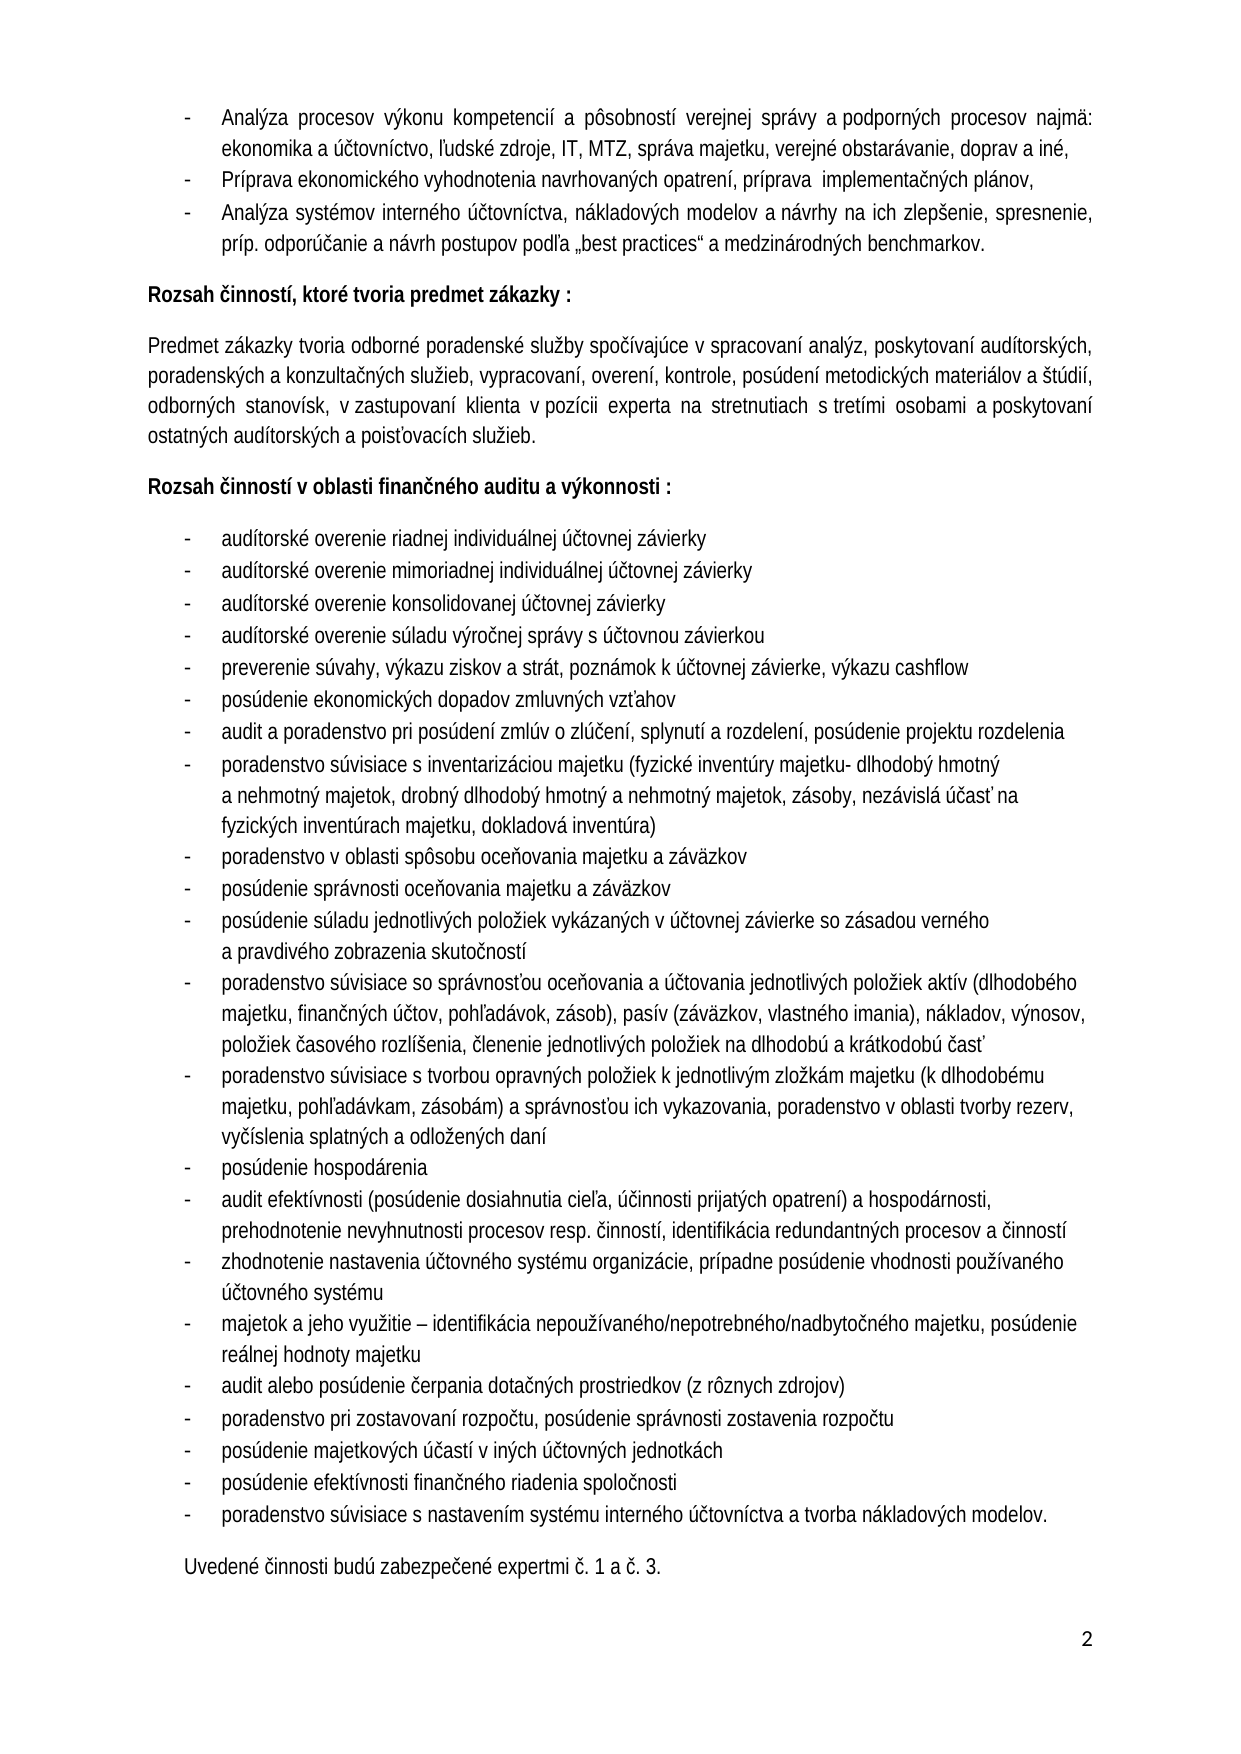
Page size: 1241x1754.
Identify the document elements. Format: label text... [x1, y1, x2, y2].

list audítorské overenie konsolidovanej účtovnej závierky [184, 589, 1093, 617]
list Analýza systémov interného účtovníctva, nákladových modelov a návrhy na ich zlepšenie, spresnenie, príp. odporúčanie a návrh postupov podľa „best practices“ a medzinárodných benchmarkov. [184, 198, 1093, 256]
list poradenstvo súvisiace s inventarizáciou majetku (fyzické inventúry majetku- dlhodobý hmotný a nehmotný majetok, drobný dlhodobý hmotný a nehmotný majetok, zásoby, nezávislá účasť na fyzických inventúrach majetku, dokladová inventúra) [184, 750, 1093, 838]
list majetok a jeho využitie – identifikácia nepoužívaného/nepotrebného/nadbytočného majetku, posúdenie reálnej hodnoty majetku [184, 1309, 1093, 1368]
list poradenstvo súvisiace s tvorbou opravných položiek k jednotlivým zložkám majetku (k dlhodobému majetku, pohľadávkam, zásobám) a správnosťou ich vykazovania, poradenstvo v oblasti tvorby rezerv, vyčíslenia splatných a odložených daní [184, 1061, 1093, 1149]
list zhodnotenie nastavenia účtovného systému organizácie, prípadne posúdenie vhodnosti používaného účtovného systému [184, 1247, 1093, 1306]
list posúdenie správnosti oceňovania majetku a záväzkov [184, 874, 1093, 902]
list Predmet zákazky tvoria odborné poradenské služby spočívajúce v spracovaní analýz, poskytovaní audítorských, poradenských a konzultačných služieb, vypracovaní, overení, kontrole, posúdení metodických materiálov a štúdií, odborných stanovísk, v zastupovaní klienta v pozícii experta na stretnutiach s tretími osobami a poskytovaní ostatných audítorských a poisťovacích služieb. [148, 332, 1093, 449]
list poradenstvo pri zostavovaní rozpočtu, posúdenie správnosti zostavenia rozpočtu [184, 1404, 1093, 1432]
list audítorské overenie súladu výročnej správy s účtovnou závierkou [184, 621, 1093, 649]
list poradenstvo súvisiace s nastavením systému interného účtovníctva a tvorba nákladových modelov. [184, 1500, 1093, 1528]
list audit efektívnosti (posúdenie dosiahnutia cieľa, účinnosti prijatých opatrení) a hospodárnosti, prehodnotenie nevyhnutnosti procesov resp. činností, identifikácia redundantných procesov a činností [184, 1185, 1093, 1243]
list posúdenie súladu jednotlivých položiek vykázaných v účtovnej závierke so zásadou verného a pravdivého zobrazenia skutočností [184, 906, 1093, 964]
list audítorské overenie riadnej individuálnej účtovnej závierky [184, 524, 1093, 552]
list audit a poradenstvo pri posúdení zmlúv o zlúčení, splynutí a rozdelení, posúdenie projektu rozdelenia [184, 717, 1093, 746]
list audítorské overenie mimoriadnej individuálnej účtovnej závierky [184, 557, 1093, 584]
list posúdenie efektívnosti finančného riadenia spoločnosti [184, 1468, 1093, 1496]
text Rozsah činností v oblasti finančného auditu a výkonnosti : [148, 473, 1093, 500]
list posúdenie hospodárenia [184, 1153, 1093, 1181]
text Uvedené činnosti budú zabezpečené expertmi č. 1 a č. 3. [184, 1553, 1093, 1579]
list Analýza procesov výkonu kompetencií a pôsobností verejnej správy a podporných procesov najmä: ekonomika a účtovníctvo, ľudské zdroje, IT, MTZ, správa majetku, verejné obstarávanie, doprav a iné, [184, 103, 1093, 162]
text Rozsah činností, ktoré tvoria predmet zákazky : [148, 281, 1093, 307]
list preverenie súvahy, výkazu ziskov a strát, poznámok k účtovnej závierke, výkazu cashflow [184, 653, 1093, 681]
list poradenstvo súvisiace so správnosťou oceňovania a účtovania jednotlivých položiek aktív (dlhodobého majetku, finančných účtov, pohľadávok, zásob), pasív (záväzkov, vlastného imania), nákladov, výnosov, položiek časového rozlíšenia, členenie jednotlivých položiek na dlhodobú a krátkodobú časť [184, 968, 1093, 1057]
list posúdenie ekonomických dopadov zmluvných vzťahov [184, 685, 1093, 713]
list poradenstvo v oblasti spôsobu oceňovania majetku a záväzkov [184, 842, 1093, 870]
list Príprava ekonomického vyhodnotenia navrhovaných opatrení, príprava implementačných plánov, [184, 166, 1093, 193]
list posúdenie majetkových účastí v iných účtovných jednotkách [184, 1436, 1093, 1464]
list audit alebo posúdenie čerpania dotačných prostriedkov (z rôznych zdrojov) [184, 1371, 1093, 1399]
